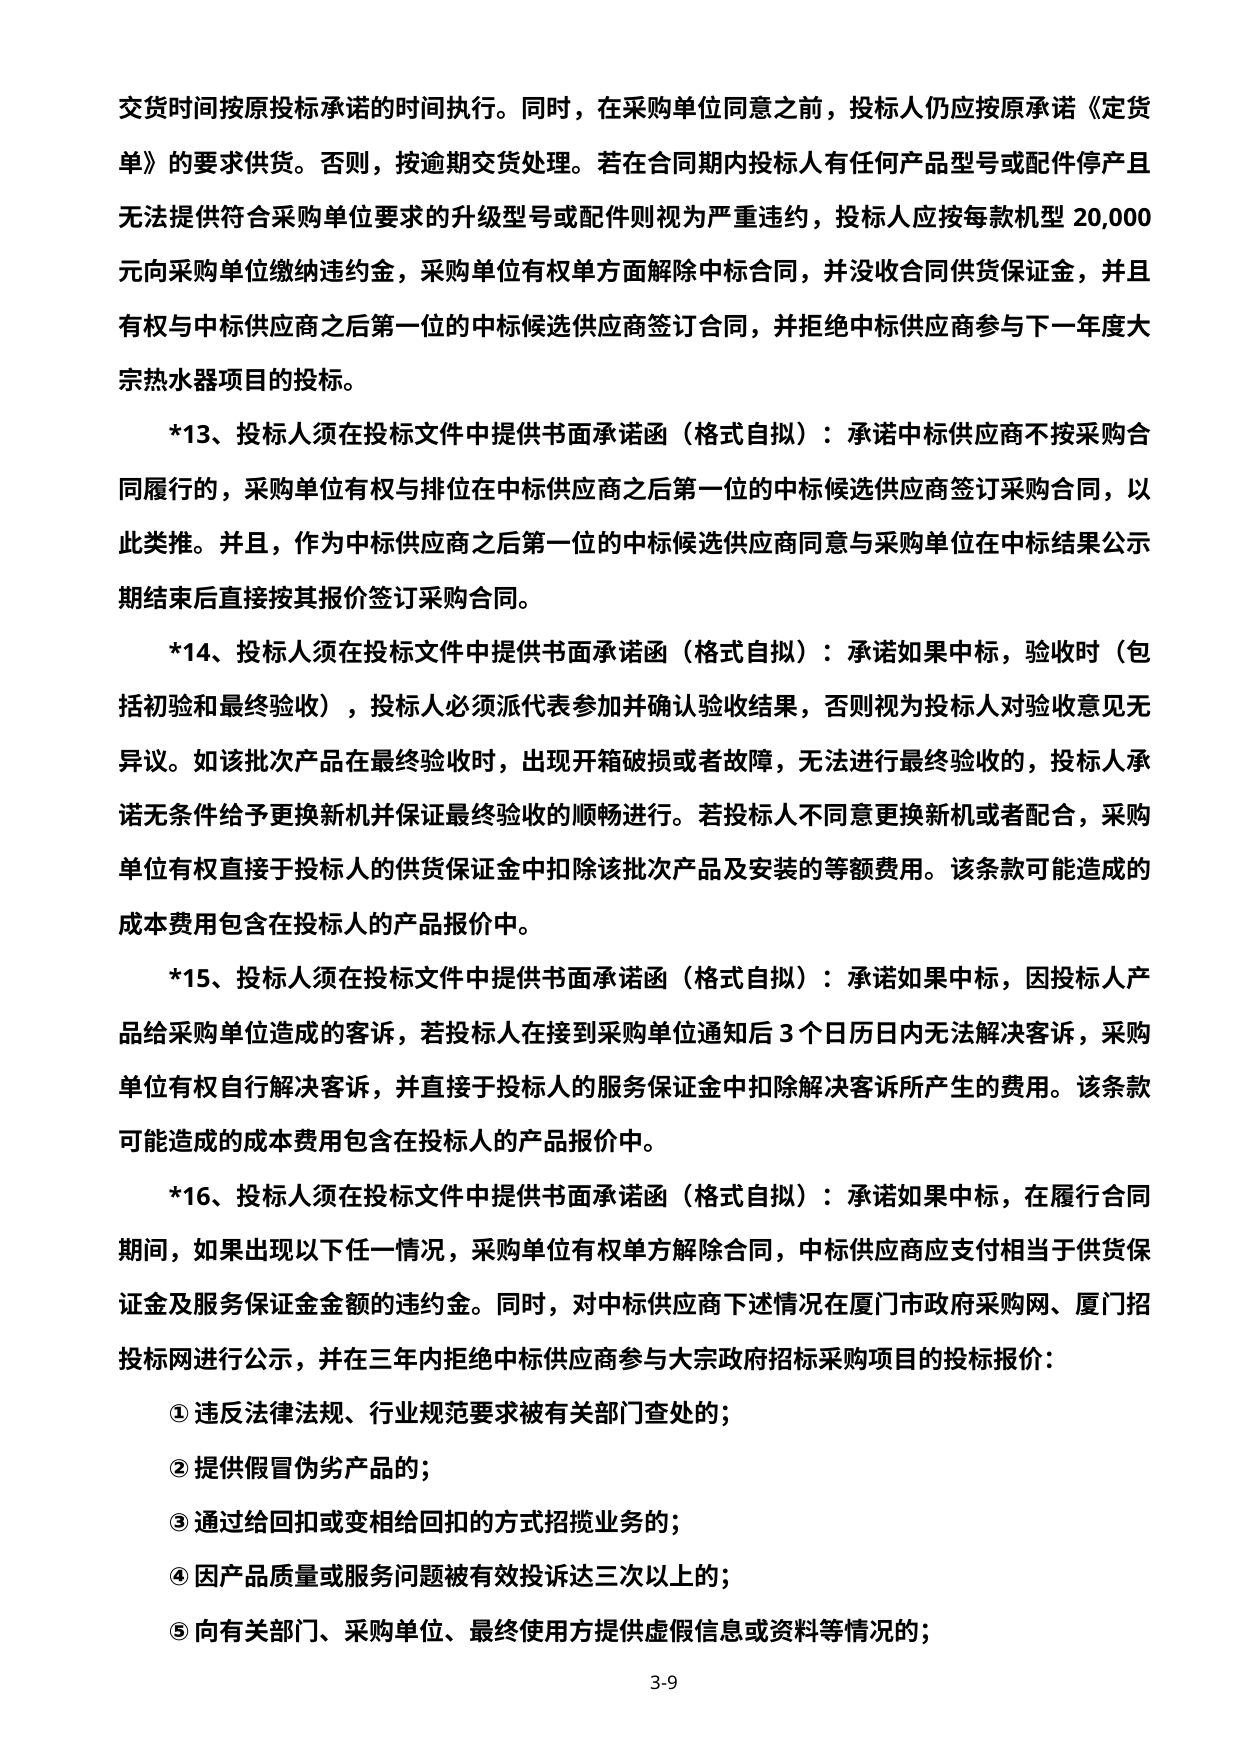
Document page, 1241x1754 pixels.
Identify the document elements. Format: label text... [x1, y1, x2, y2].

text *16、投标人须在投标文件中提供书面承诺函（格式自拟）：承诺如果中标，在履行合同期间，如果出现以下任一情况，采购单位有权单方解除合同，中标供应商应支付相当于供货保证金及服务保证金金额的违约金。同时，对中标供应商下述情况在厦门市政府采购网、厦门招投标网进行公示，并在三年内拒绝中标供应商参与大宗政府招标采购项目的投标报价： [118, 1176, 1152, 1376]
text ①违反法律法规、行业规范要求被有关部门查处的； [118, 1394, 1152, 1430]
text *15、投标人须在投标文件中提供书面承诺函（格式自拟）：承诺如果中标，因投标人产品给采购单位造成的客诉，若投标人在接到采购单位通知后3个日历日内无法解决客诉，采购单位有权自行解决客诉，并直接于投标人的服务保证金中扣除解决客诉所产生的费用。该条款可能造成的成本费用包含在投标人的产品报价中。 [118, 959, 1152, 1158]
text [118, 89, 1152, 397]
text ④因产品质量或服务问题被有效投诉达三次以上的； [118, 1557, 1152, 1593]
text *13、投标人须在投标文件中提供书面承诺函（格式自拟）：承诺中标供应商不按采购合同履行的，采购单位有权与排位在中标供应商之后第一位的中标候选供应商签订采购合同，以此类推。并且，作为中标供应商之后第一位的中标候选供应商同意与采购单位在中标结果公示期结束后直接按其报价签订采购合同。 [118, 415, 1152, 614]
text ③通过给回扣或变相给回扣的方式招揽业务的； [118, 1502, 1152, 1539]
text ⑤向有关部门、采购单位、最终使用方提供虚假信息或资料等情况的； [118, 1611, 1152, 1647]
text ②提供假冒伪劣产品的； [118, 1448, 1152, 1484]
text *14、投标人须在投标文件中提供书面承诺函（格式自拟）：承诺如果中标，验收时（包括初验和最终验收），投标人必须派代表参加并确认验收结果，否则视为投标人对验收意见无异议。如该批次产品在最终验收时，出现开箱破损或者故障，无法进行最终验收的，投标人承诺无条件给予更换新机并保证最终验收的顺畅进行。若投标人不同意更换新机或者配合，采购单位有权直接于投标人的供货保证金中扣除该批次产品及安装的等额费用。该条款可能造成的成本费用包含在投标人的产品报价中。 [118, 632, 1152, 941]
